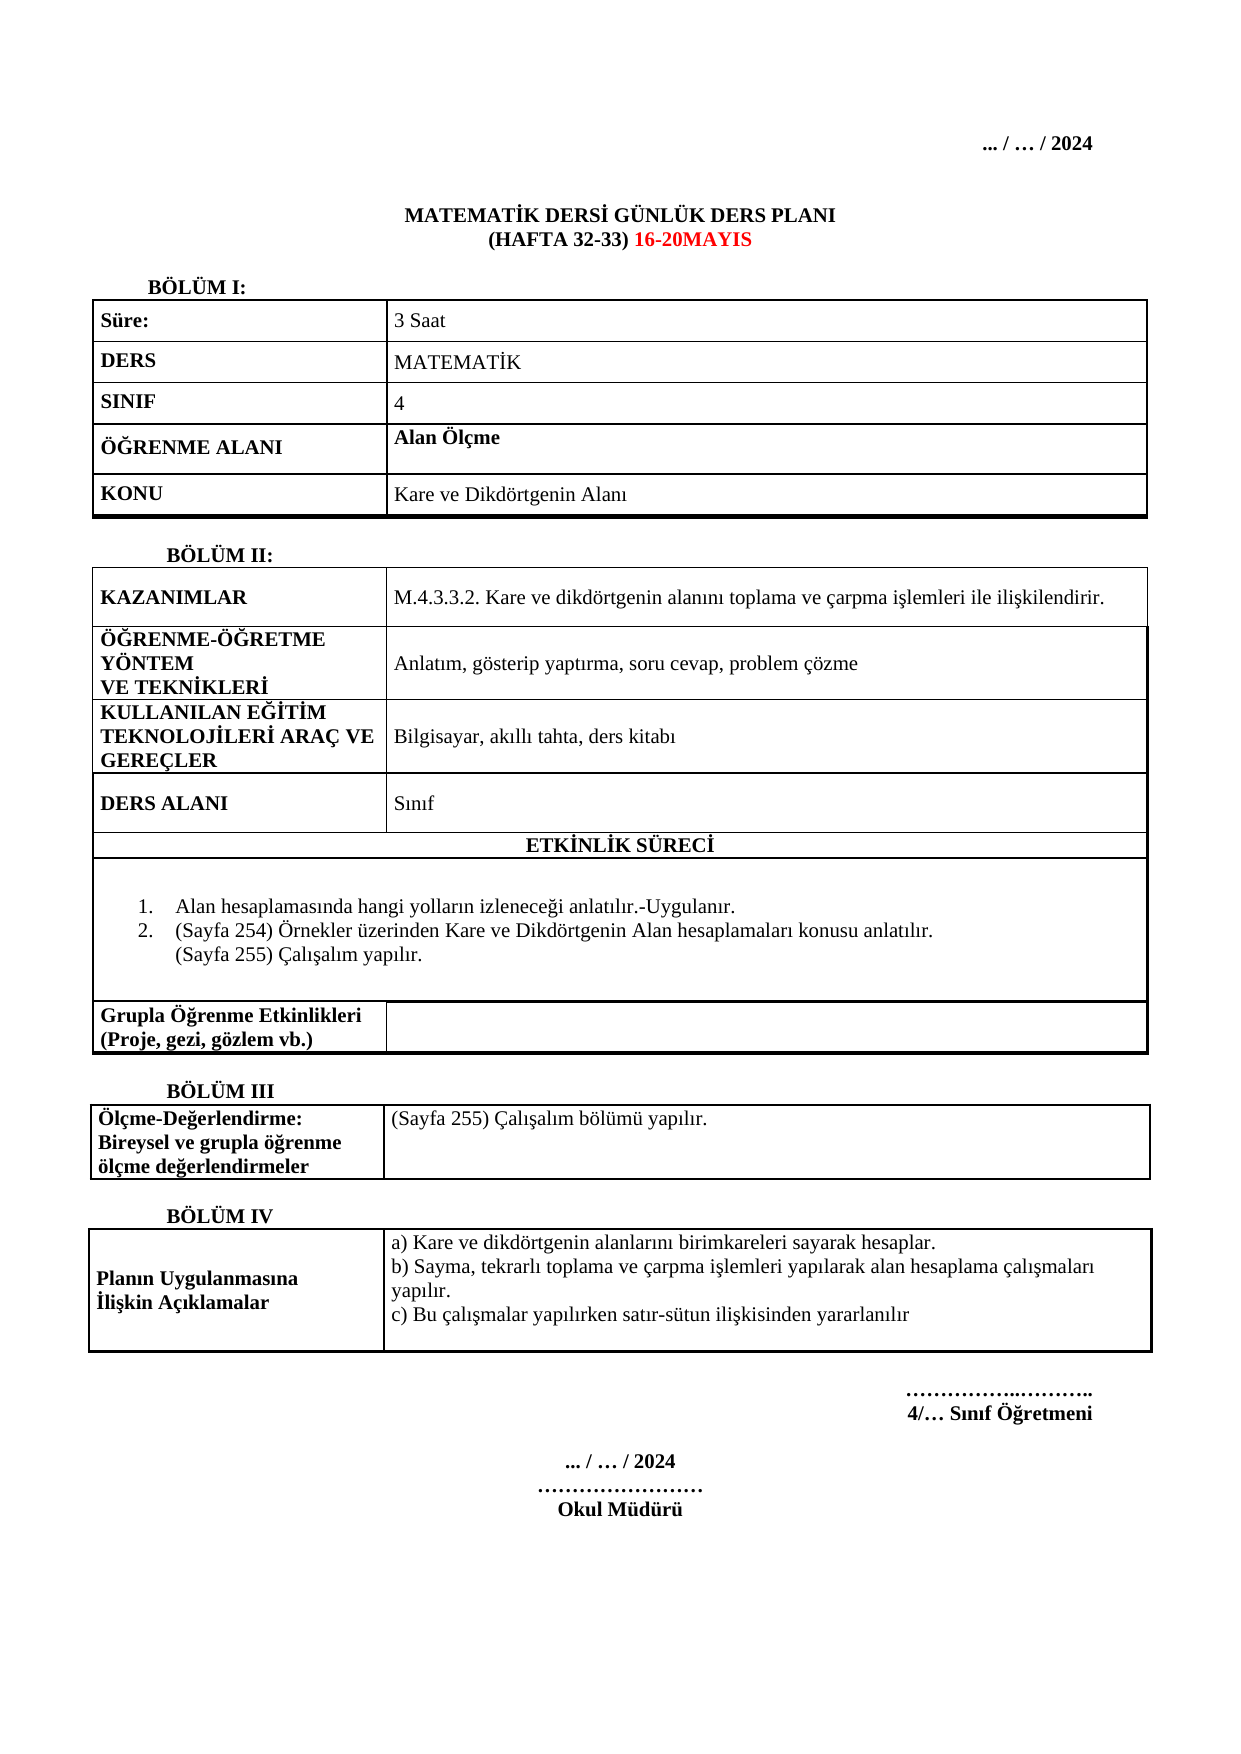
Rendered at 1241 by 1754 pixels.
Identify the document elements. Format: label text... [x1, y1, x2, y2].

table_header 3 Saat [388, 301, 1146, 341]
table_cell 4 [388, 383, 1146, 423]
table_header KAZANIMLAR [93, 568, 386, 626]
text BÖLÜM I: [148, 275, 1092, 299]
table_cell MATEMATİK [388, 342, 1146, 382]
table_cell Grupla Öğrenme Etkinlikleri (Proje, gezi, gözlem vb.) [94, 1002, 386, 1051]
table_header M.4.3.3.2. Kare ve dikdörtgenin alanını toplama ve çarpma işlemleri ile ilişkilendirir. [387, 568, 1147, 626]
table_cell DERS [94, 342, 386, 382]
table_header a) Kare ve dikdörtgenin alanlarını birimkareleri sayarak hesaplar. b) Sayma, tekrarlı toplama ve çarpma işlemleri yapılarak alan hesaplama çalışmaları yapılır. c) Bu çalışmalar yapılırken satır-sütun ilişkisinden yararlanılır [385, 1230, 1150, 1350]
text MATEMATİK DERSİ GÜNLÜK DERS PLANI [148, 203, 1092, 227]
text ……………..……….. [148, 1376, 1092, 1401]
subtitle BÖLÜM III [148, 1079, 1092, 1103]
table_cell DERS ALANI [94, 774, 386, 832]
table_cell KONU [94, 475, 386, 514]
table_header Ölçme-Değerlendirme: Bireysel ve grupla öğrenme ölçme değerlendirmeler [92, 1106, 383, 1178]
table_cell ÖĞRENME-ÖĞRETME YÖNTEM VE TEKNİKLERİ [93, 627, 386, 699]
table_cell Sınıf [387, 774, 1146, 832]
table_cell Bilgisayar, akıllı tahta, ders kitabı [387, 700, 1146, 772]
table_header (Sayfa 255) Çalışalım bölümü yapılır. [385, 1106, 1149, 1178]
table_cell [387, 1003, 1146, 1051]
table_cell ÖĞRENME ALANI [94, 425, 386, 473]
table_header Planın Uygulanmasına İlişkin Açıklamalar [90, 1230, 383, 1350]
table_cell SINIF [94, 383, 386, 423]
text ... / … / 2024 [148, 131, 1092, 155]
text 4/… Sınıf Öğretmeni [148, 1401, 1092, 1424]
table_cell Alan hesaplamasında hangi yolların izleneceği anlatılır.-Uygulanır. (Sayfa 254) Örnekler üzerinden Kare ve Dikdörtgenin Alan hesaplamaları konusu anlatılır. (Sayfa 255) Çalışalım yapılır. [94, 859, 1146, 1000]
table_header Süre: [94, 301, 386, 341]
text BÖLÜM II: [148, 543, 1092, 567]
table_cell Anlatım, gösterip yaptırma, soru cevap, problem çözme [387, 627, 1146, 699]
table_cell ETKİNLİK SÜRECİ [94, 833, 1146, 857]
table_cell Alan Ölçme [388, 425, 1146, 473]
text …………………… [148, 1473, 1092, 1497]
text ... / … / 2024 [148, 1449, 1092, 1473]
text (HAFTA 32-33) 16-20MAYIS [148, 227, 1092, 251]
table_cell KULLANILAN EĞİTİM TEKNOLOJİLERİ ARAÇ VE GEREÇLER [93, 700, 386, 772]
text Okul Müdürü [148, 1497, 1092, 1521]
subtitle BÖLÜM IV [148, 1204, 1092, 1228]
table_cell Kare ve Dikdörtgenin Alanı [388, 475, 1146, 514]
